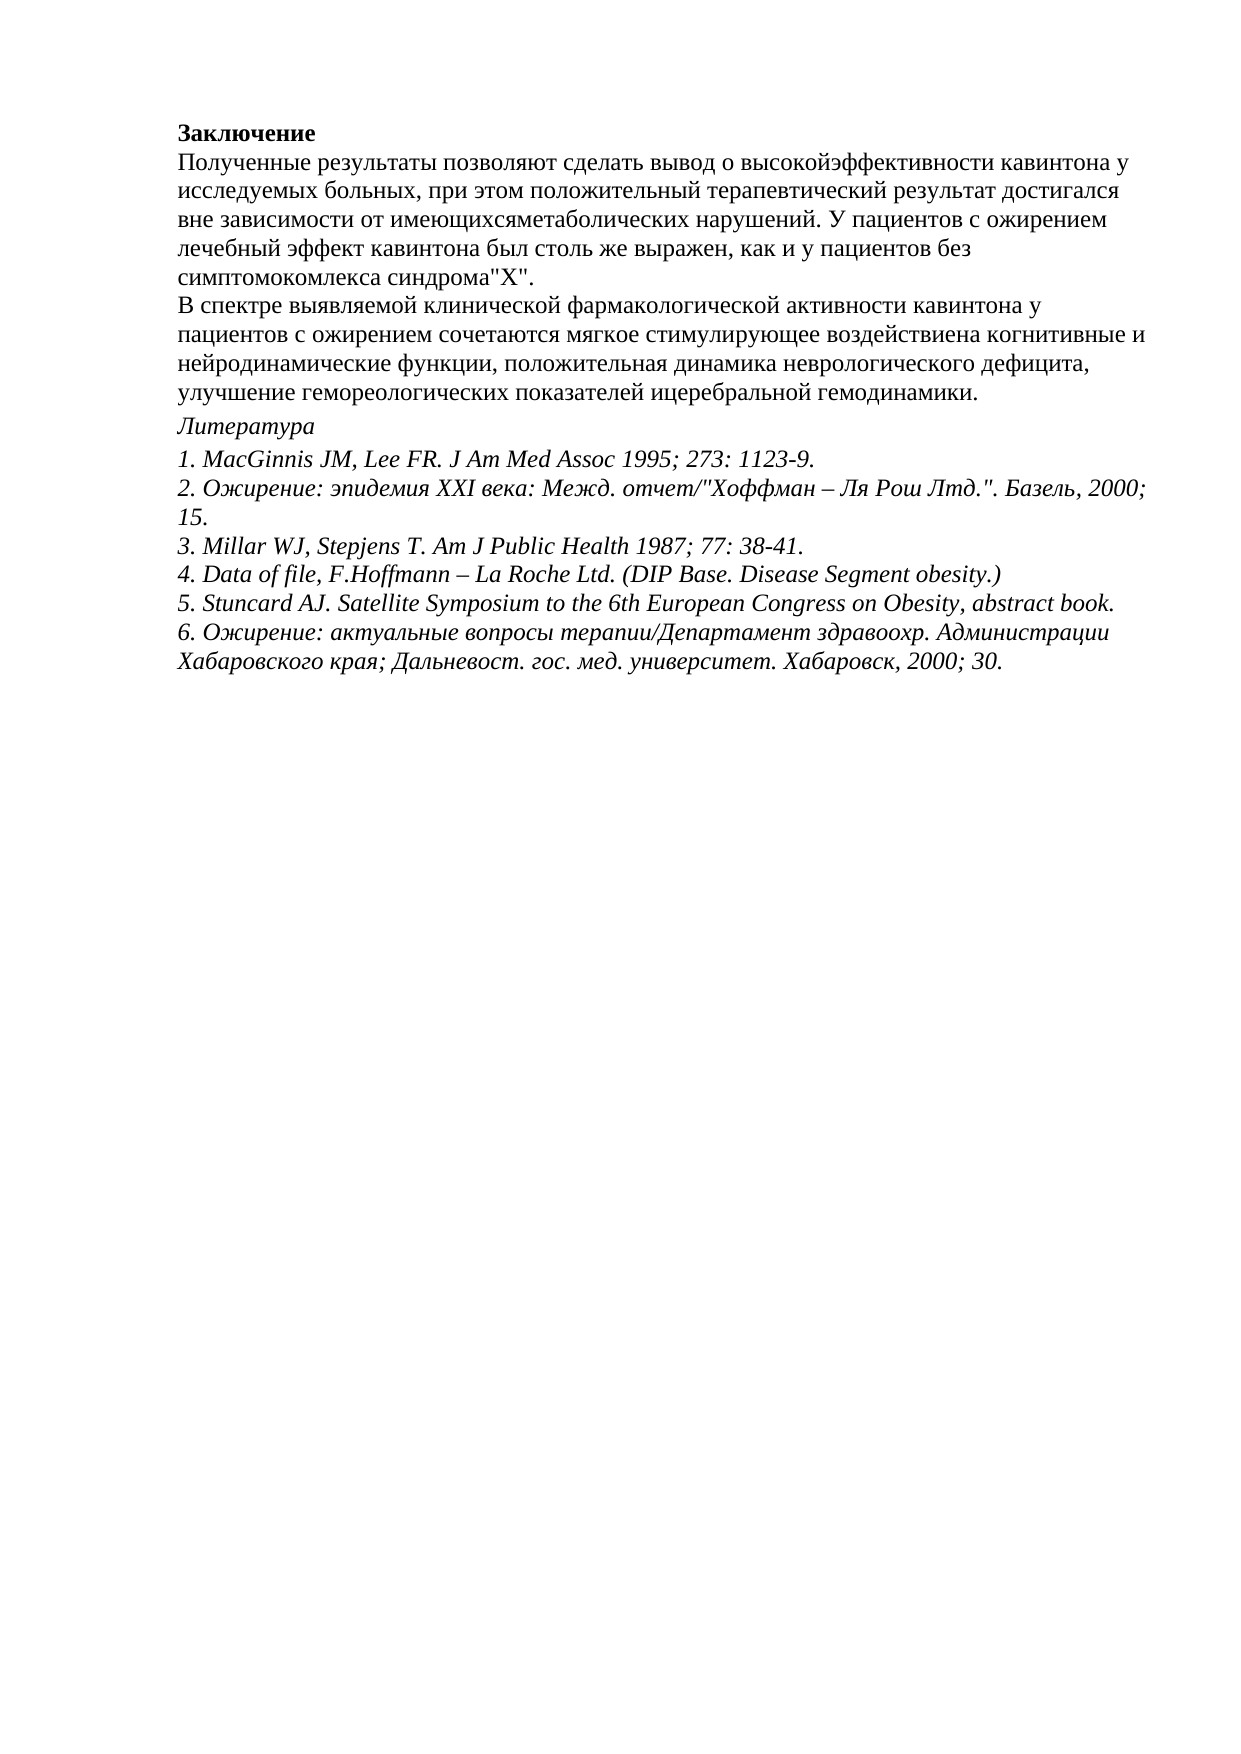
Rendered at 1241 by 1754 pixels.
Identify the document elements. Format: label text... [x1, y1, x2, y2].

text 1. MacGinnis JM, Lee FR. J Am Med Assoc 1995; 273: 1123-9. 2. Ожирение: эпидемия XXI века: Межд. отчет/"Хоффман – Ля Рош Лтд.". Базель, 2000; 15. 3. Millar WJ, Stepjens Т. Am J Public Health 1987; 77: 38-41. 4. Data of file, F.Hoffmann – La Roche Ltd. (DIP Base. Disease Segment obesity.) 5. Stuncard AJ. Satellite Symposium to the 6th European Congress on Obesity, abstract book. 6. Ожирение: актуальные вопросы терапии/Департамент здравоохр. Администрации Хабаровского края; Дальневост. гос. мед. университет. Хабаровск, 2000; 30. [177, 444, 1152, 674]
text Заключение Полученные результаты позволяют сделать вывод о высокойэффективности кавинтона у исследуемых больных, при этом положительный терапевтический результат достигался вне зависимости от имеющихсяметаболических нарушений. У пациентов с ожирением лечебный эффект кавинтона был столь же выражен, как и у пациентов без симптомокомлекса синдрома"X". В спектре выявляемой клинической фармакологической активности кавинтона у пациентов с ожирением сочетаются мягкое стимулирующее воздействиена когнитивные и нейродинамические функции, положительная динамика неврологического дефицита, улучшение гемореологических показателей ицеребральной гемодинамики. [177, 118, 1152, 406]
text Литература [177, 411, 1152, 439]
